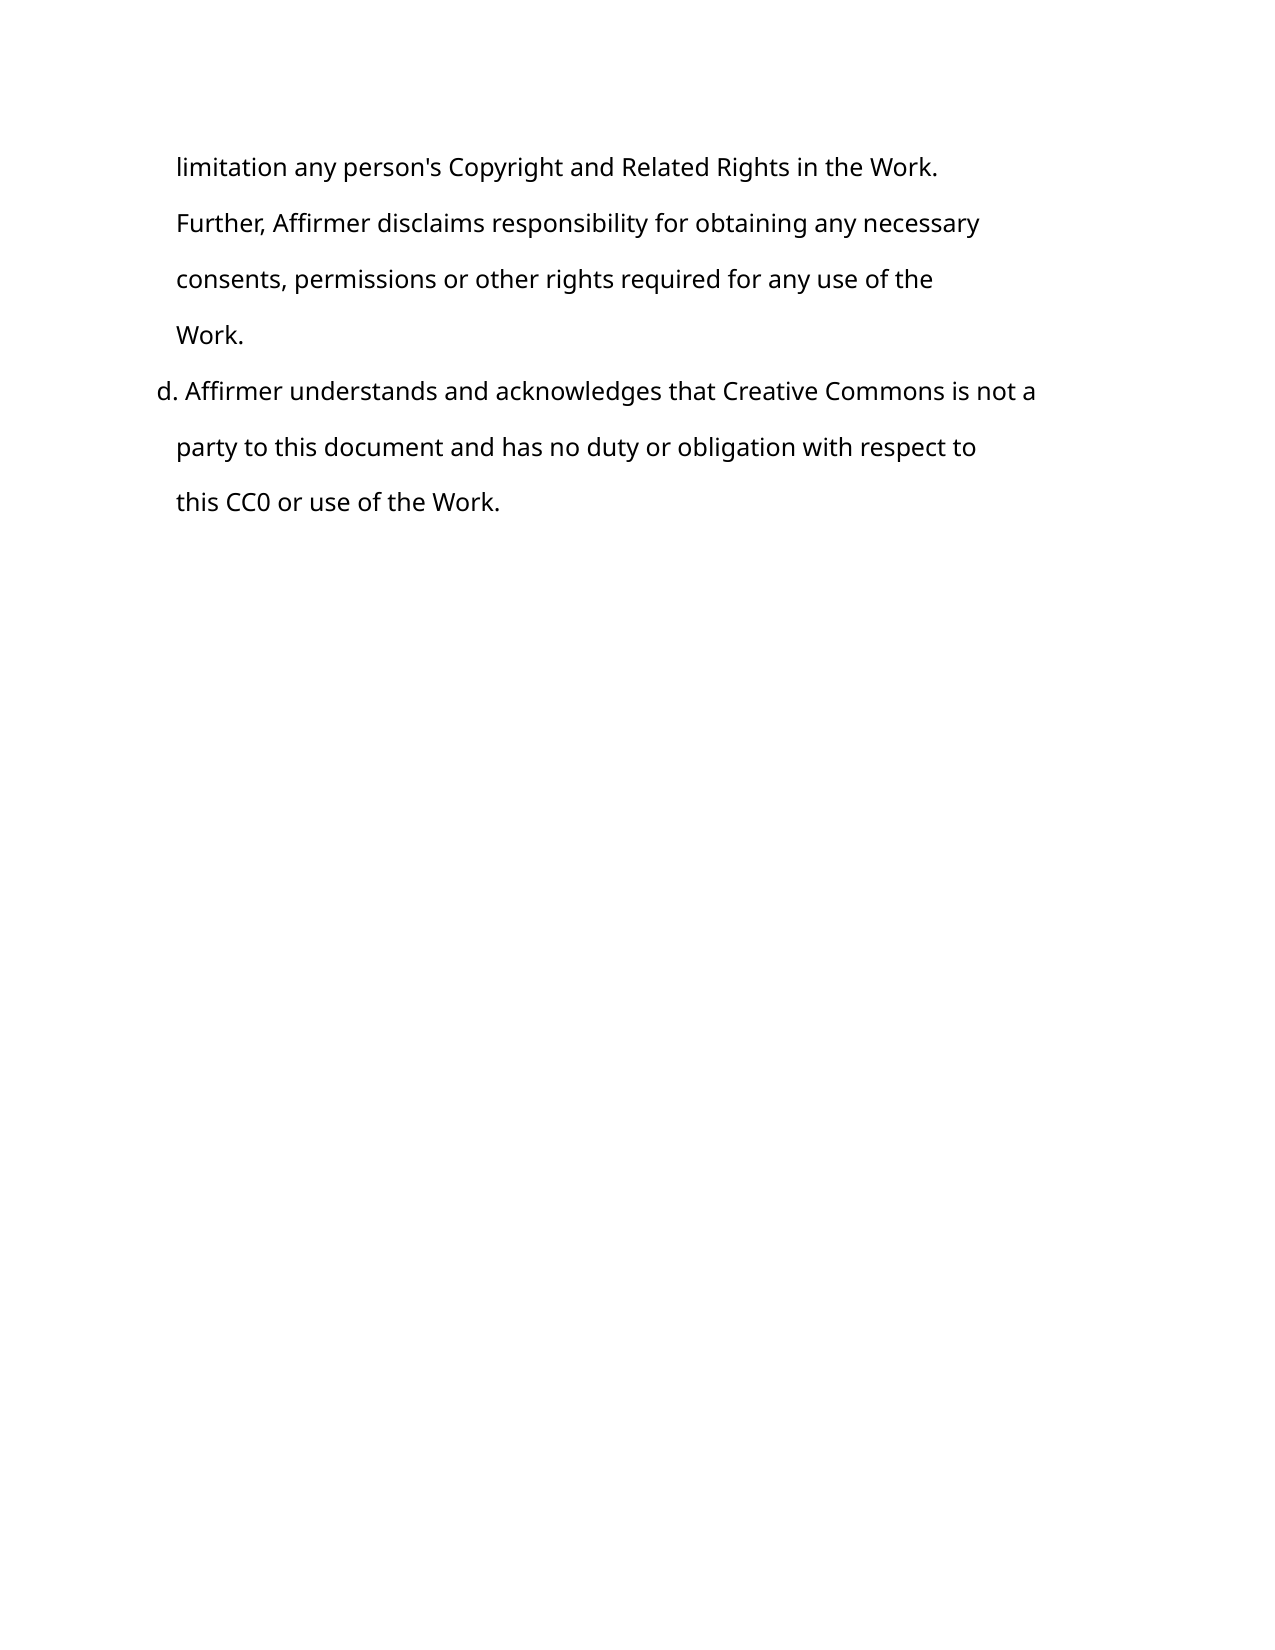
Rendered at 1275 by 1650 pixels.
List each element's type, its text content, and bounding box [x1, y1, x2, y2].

text Further, Affirmer disclaims responsibility for obtaining any necessary [150, 206, 1125, 240]
text d. Affirmer understands and acknowledges that Creative Commons is not a [150, 373, 1125, 407]
text this CC0 or use of the Work. [150, 485, 1125, 519]
text consents, permissions or other rights required for any use of the [150, 262, 1125, 296]
text limitation any person's Copyright and Related Rights in the Work. [150, 150, 1125, 184]
text Work. [150, 317, 1125, 352]
text party to this document and has no duty or obligation with respect to [150, 429, 1125, 463]
